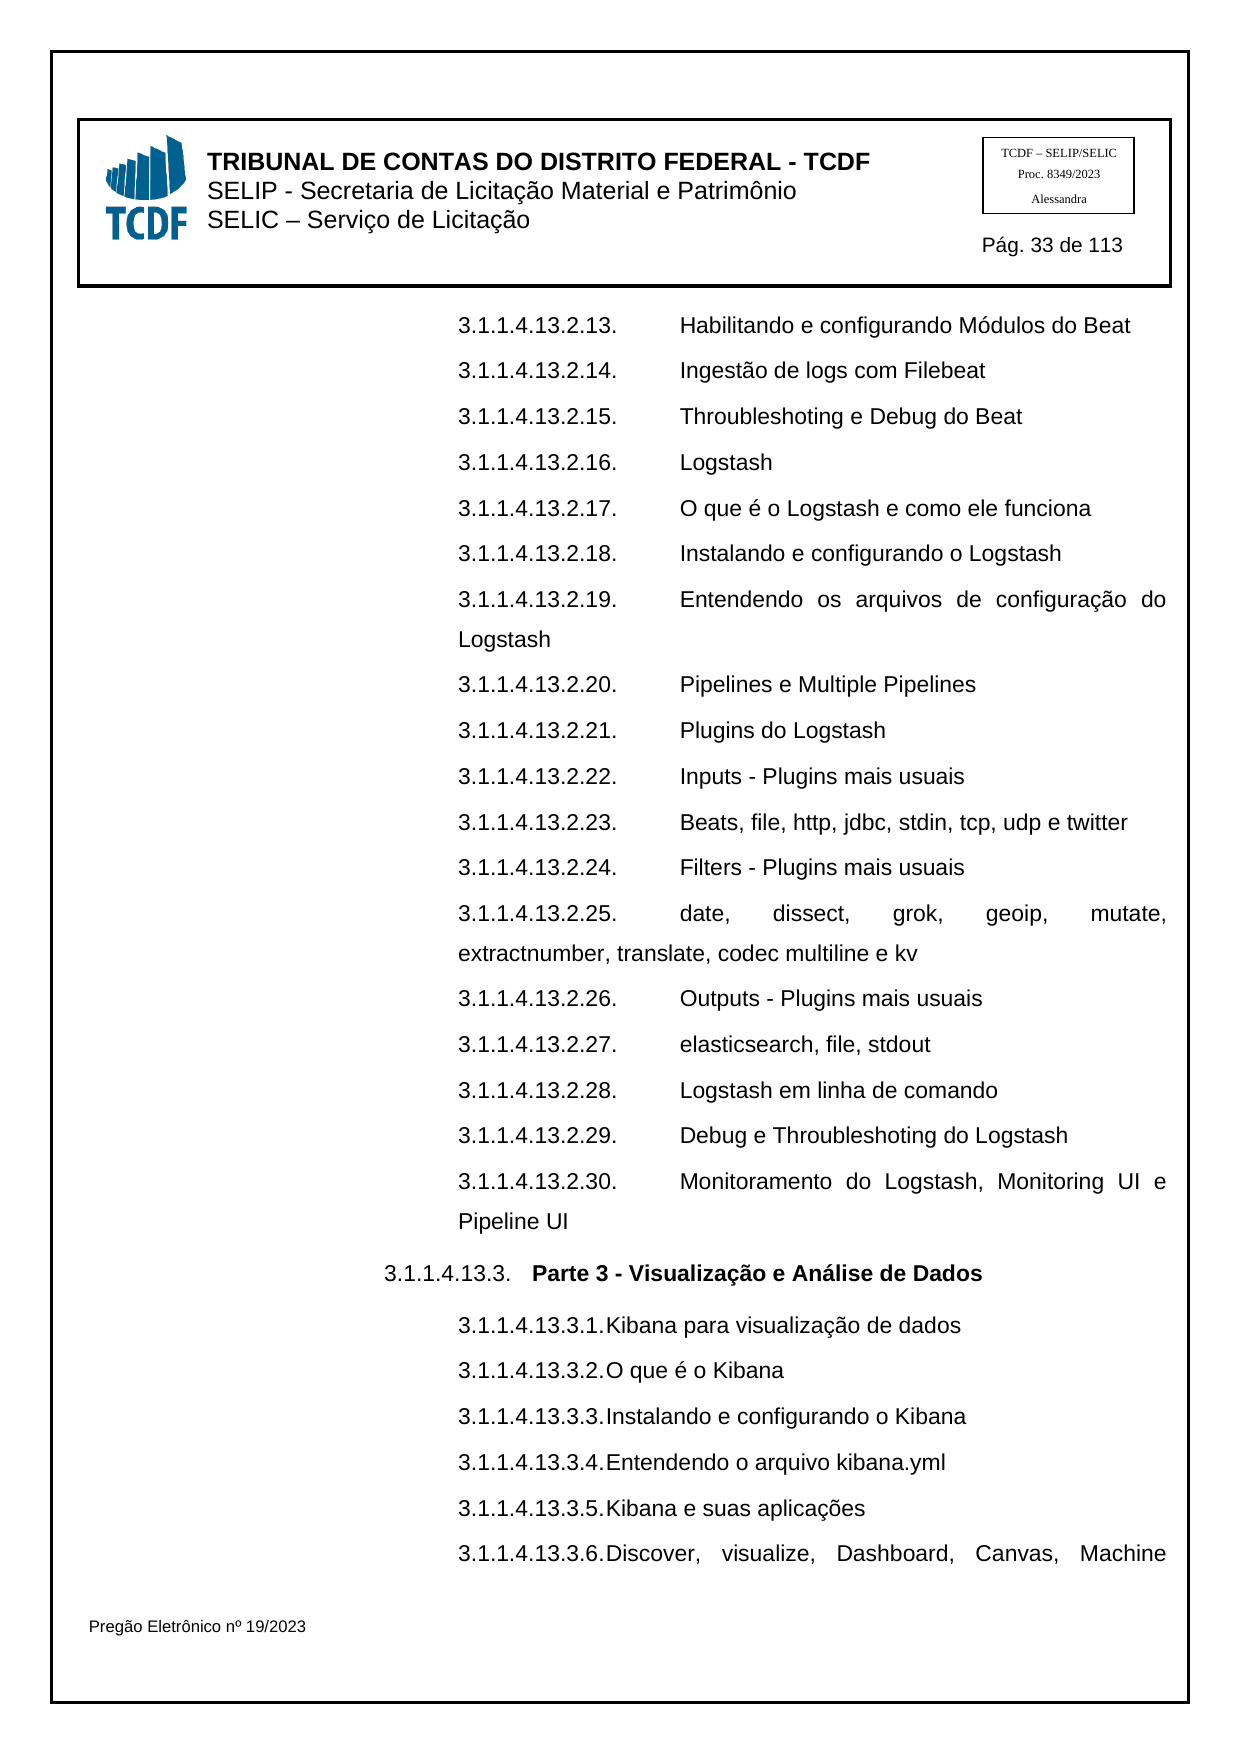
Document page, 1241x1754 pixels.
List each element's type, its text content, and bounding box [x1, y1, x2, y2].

list Throubleshoting e Debug do Beat [458, 403, 1167, 429]
list Logstash em linha de comando [458, 1077, 1167, 1103]
list Instalando e configurando o Logstash [458, 540, 1167, 567]
list Entendendo o arquivo kibana.yml [458, 1449, 1167, 1475]
list Beats, file, http, jdbc, stdin, tcp, udp e twitter [458, 808, 1167, 835]
list Parte 3 - Visualização e Análise de Dados [384, 1259, 1167, 1286]
list Ingestão de logs com Filebeat [458, 357, 1167, 384]
list Pipelines e Multiple Pipelines [458, 671, 1167, 698]
list Habilitando e configurando Módulos do Beat [458, 312, 1167, 338]
list Monitoramento do Logstash, Monitoring UI e Pipeline UI [458, 1168, 1167, 1234]
list Kibana para visualização de dados [458, 1312, 1167, 1338]
picture [91, 132, 201, 242]
list elasticsearch, file, stdout [458, 1031, 1167, 1057]
list Entendendo os arquivos de configuração do Logstash [458, 586, 1167, 652]
list Kibana e suas aplicações [458, 1494, 1167, 1521]
list Filters - Plugins mais usuais [458, 854, 1167, 881]
list Logstash [458, 449, 1167, 475]
list O que é o Logstash e como ele funciona [458, 495, 1167, 521]
list O que é o Kibana [458, 1357, 1167, 1384]
list date, dissect, grok, geoip, mutate, extractnumber, translate, codec multiline e kv [458, 900, 1167, 966]
list Outputs - Plugins mais usuais [458, 985, 1167, 1012]
list Inputs - Plugins mais usuais [458, 763, 1167, 789]
list Instalando e configurando o Kibana [458, 1403, 1167, 1429]
list Plugins do Logstash [458, 717, 1167, 743]
list Discover, visualize, Dashboard, Canvas, Machine Learning, Maps, Infraestructure, logs, Uptime, SIEM, Graph, DevTools, Monitoring e Management [458, 1540, 1167, 1567]
list Debug e Throubleshoting do Logstash [458, 1122, 1167, 1149]
